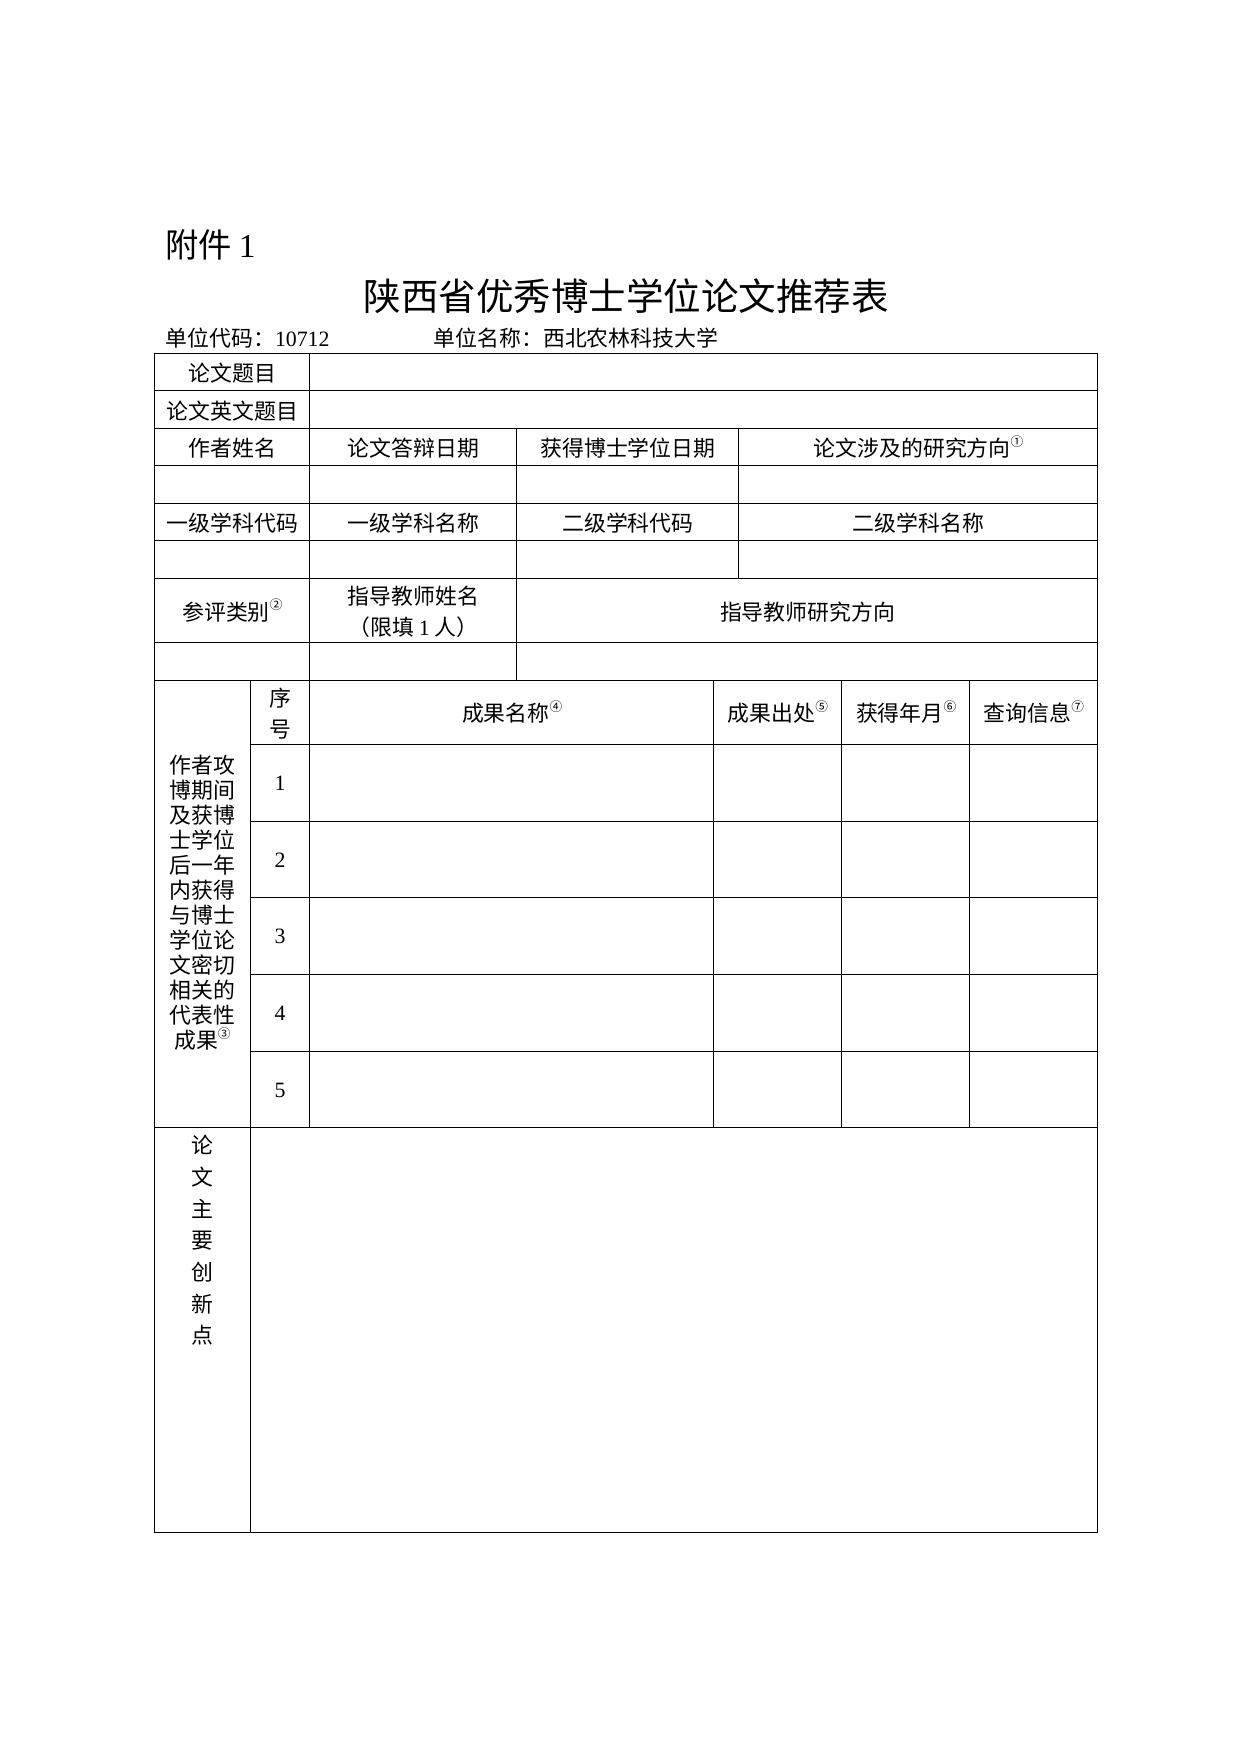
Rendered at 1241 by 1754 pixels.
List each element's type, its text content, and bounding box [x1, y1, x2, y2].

table_cell 二级学科代码 [517, 504, 738, 540]
table_cell [310, 466, 516, 503]
table_cell 获得年月⑥ [842, 681, 969, 744]
table_cell [970, 822, 1097, 897]
table_cell [517, 643, 1097, 679]
text 陕西省优秀博士学位论文推荐表 [165, 267, 1087, 321]
table_cell [310, 975, 713, 1051]
table_cell [310, 745, 713, 821]
table_cell [517, 541, 738, 578]
table_cell [310, 643, 516, 679]
table_cell 查询信息⑦ [970, 681, 1097, 744]
table_cell [310, 822, 713, 897]
table_cell [970, 975, 1097, 1051]
table_cell [517, 466, 738, 503]
table_cell 二级学科名称 [739, 504, 1097, 540]
table_cell 论文涉及的研究方向① [739, 429, 1097, 465]
table_cell 2 [251, 822, 309, 897]
table_cell 一级学科代码 [155, 504, 309, 540]
table_cell [155, 541, 309, 578]
table_cell 作者攻博期间及获博士学位后一年内获得与博士学位论文密切相关的代表性成果③ [155, 681, 250, 1127]
table_cell 论 文 主 要 创 新 点 [155, 1128, 250, 1532]
table_cell [842, 975, 969, 1051]
table_cell [970, 898, 1097, 974]
table_header 论文题目 [155, 354, 309, 390]
table_cell [739, 466, 1097, 503]
table_cell [739, 541, 1097, 578]
table_cell 4 [251, 975, 309, 1051]
table_cell [842, 745, 969, 821]
table_cell [714, 975, 841, 1051]
table_cell [310, 1052, 713, 1127]
text 附件1 [165, 218, 1087, 267]
table_cell 成果出处⑤ [714, 681, 841, 744]
table_cell [714, 898, 841, 974]
table_header [310, 354, 1097, 390]
table_cell [714, 822, 841, 897]
table_cell 指导教师姓名 （限填1人） [310, 579, 516, 642]
table_cell [310, 898, 713, 974]
table_cell [310, 391, 1097, 428]
table_cell [970, 745, 1097, 821]
table_cell [310, 541, 516, 578]
table_cell [842, 898, 969, 974]
table_cell [970, 1052, 1097, 1127]
text 单位代码：10712 单位名称：西北农林科技大学 [165, 321, 1087, 353]
table_cell [251, 1128, 1097, 1532]
table_cell 论文答辩日期 [310, 429, 516, 465]
table_cell 一级学科名称 [310, 504, 516, 540]
table_cell [714, 745, 841, 821]
table_cell 5 [251, 1052, 309, 1127]
table_cell 作者姓名 [155, 429, 309, 465]
table_cell [155, 643, 309, 679]
table_cell 论文英文题目 [155, 391, 309, 428]
table_cell 序号 [251, 681, 309, 744]
table_cell [842, 1052, 969, 1127]
table_cell [714, 1052, 841, 1127]
table_cell 参评类别② [155, 579, 309, 642]
table_cell [842, 822, 969, 897]
table_cell 获得博士学位日期 [517, 429, 738, 465]
table_cell 1 [251, 745, 309, 821]
table_cell 指导教师研究方向 [517, 579, 1097, 642]
table_cell 3 [251, 898, 309, 974]
table_cell [155, 466, 309, 503]
table_cell 成果名称④ [310, 681, 713, 744]
